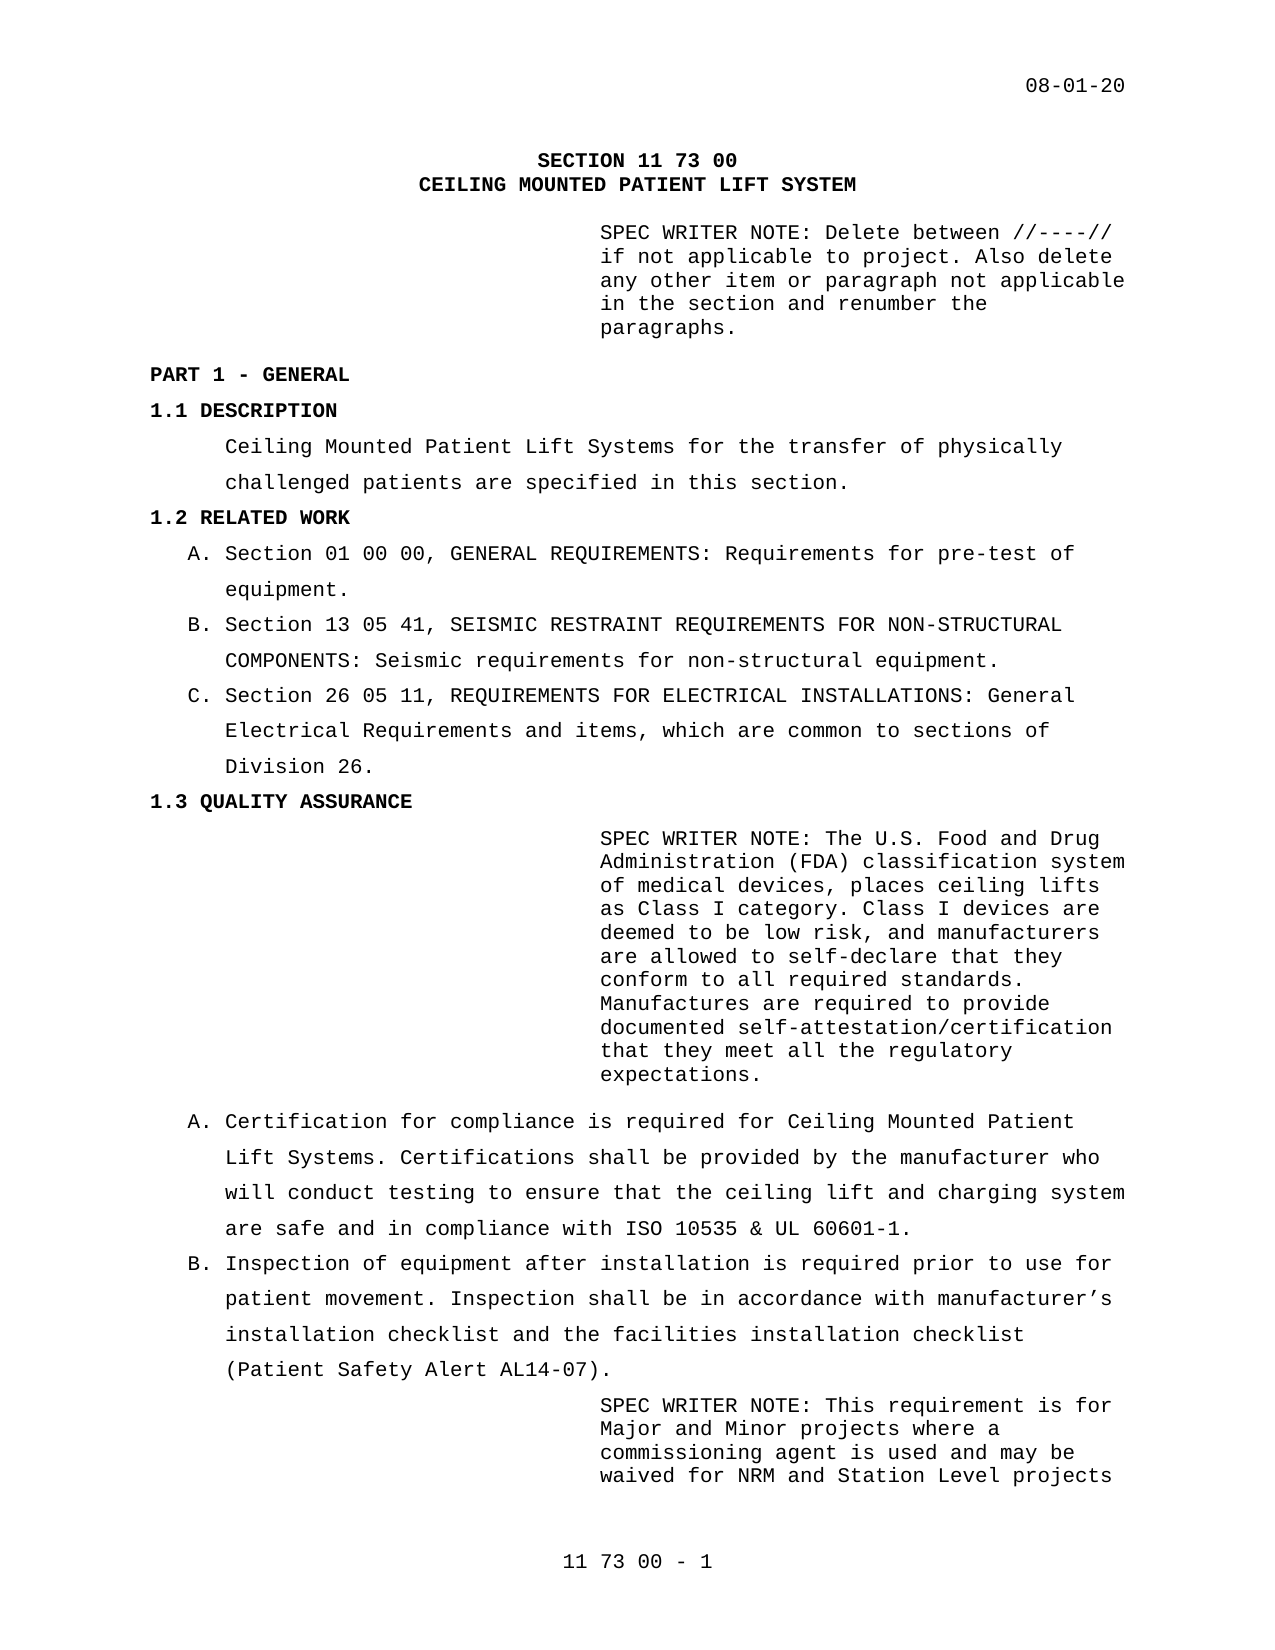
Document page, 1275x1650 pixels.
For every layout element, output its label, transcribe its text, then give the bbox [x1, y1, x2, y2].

text 1.2 RELATED WORK [150, 507, 1125, 531]
text B. Section 13 05 41, SEISMIC RESTRAINT REQUIREMENTS FOR NON-STRUCTURAL COMPONENTS: Seismic requirements for non-structural equipment. [187, 614, 1125, 673]
text C. Section 26 05 11, REQUIREMENTS FOR ELECTRICAL INSTALLATIONS: General Electrical Requirements and items, which are common to sections of Division 26. [187, 685, 1125, 779]
text 1.1 DESCRIPTION [150, 400, 1125, 424]
text Ceiling Mounted Patient Lift Systems for the transfer of physically challenged patients are specified in this section. [187, 436, 1125, 496]
text A. Section 01 00 00, GENERAL REQUIREMENTS: Requirements for pre-test of equipment. [187, 543, 1125, 602]
text SPEC WRITER NOTE: The U.S. Food and Drug Administration (FDA) classification system of medical devices, places ceiling lifts as Class I category. Class I devices are deemed to be low risk, and manufacturers are allowed to self-declare that they conform to all required standards. Manufactures are required to provide documented self-attestation/certification that they meet all the regulatory expectations. [600, 827, 1125, 1088]
title SECTION 11 73 00 ceiling mounted patient lift system [150, 150, 1125, 197]
text A. Certification for compliance is required for Ceiling Mounted Patient Lift Systems. Certifications shall be provided by the manufacturer who will conduct testing to ensure that the ceiling lift and charging system are safe and in compliance with ISO 10535 & UL 60601-1. [187, 1111, 1125, 1241]
text 1.3 quality assurance [150, 791, 1125, 815]
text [600, 1394, 1125, 1489]
text B. Inspection of equipment after installation is required prior to use for patient movement. Inspection shall be in accordance with manufacturer’s installation checklist and the facilities installation checklist (Patient Safety Alert AL14-07). [187, 1253, 1125, 1383]
text SPEC WRITER NOTE: Delete between //----// if not applicable to project. Also delete any other item or paragraph not applicable in the section and renumber the paragraphs. [600, 222, 1125, 341]
text PART 1 - GENERAL [150, 364, 1125, 388]
